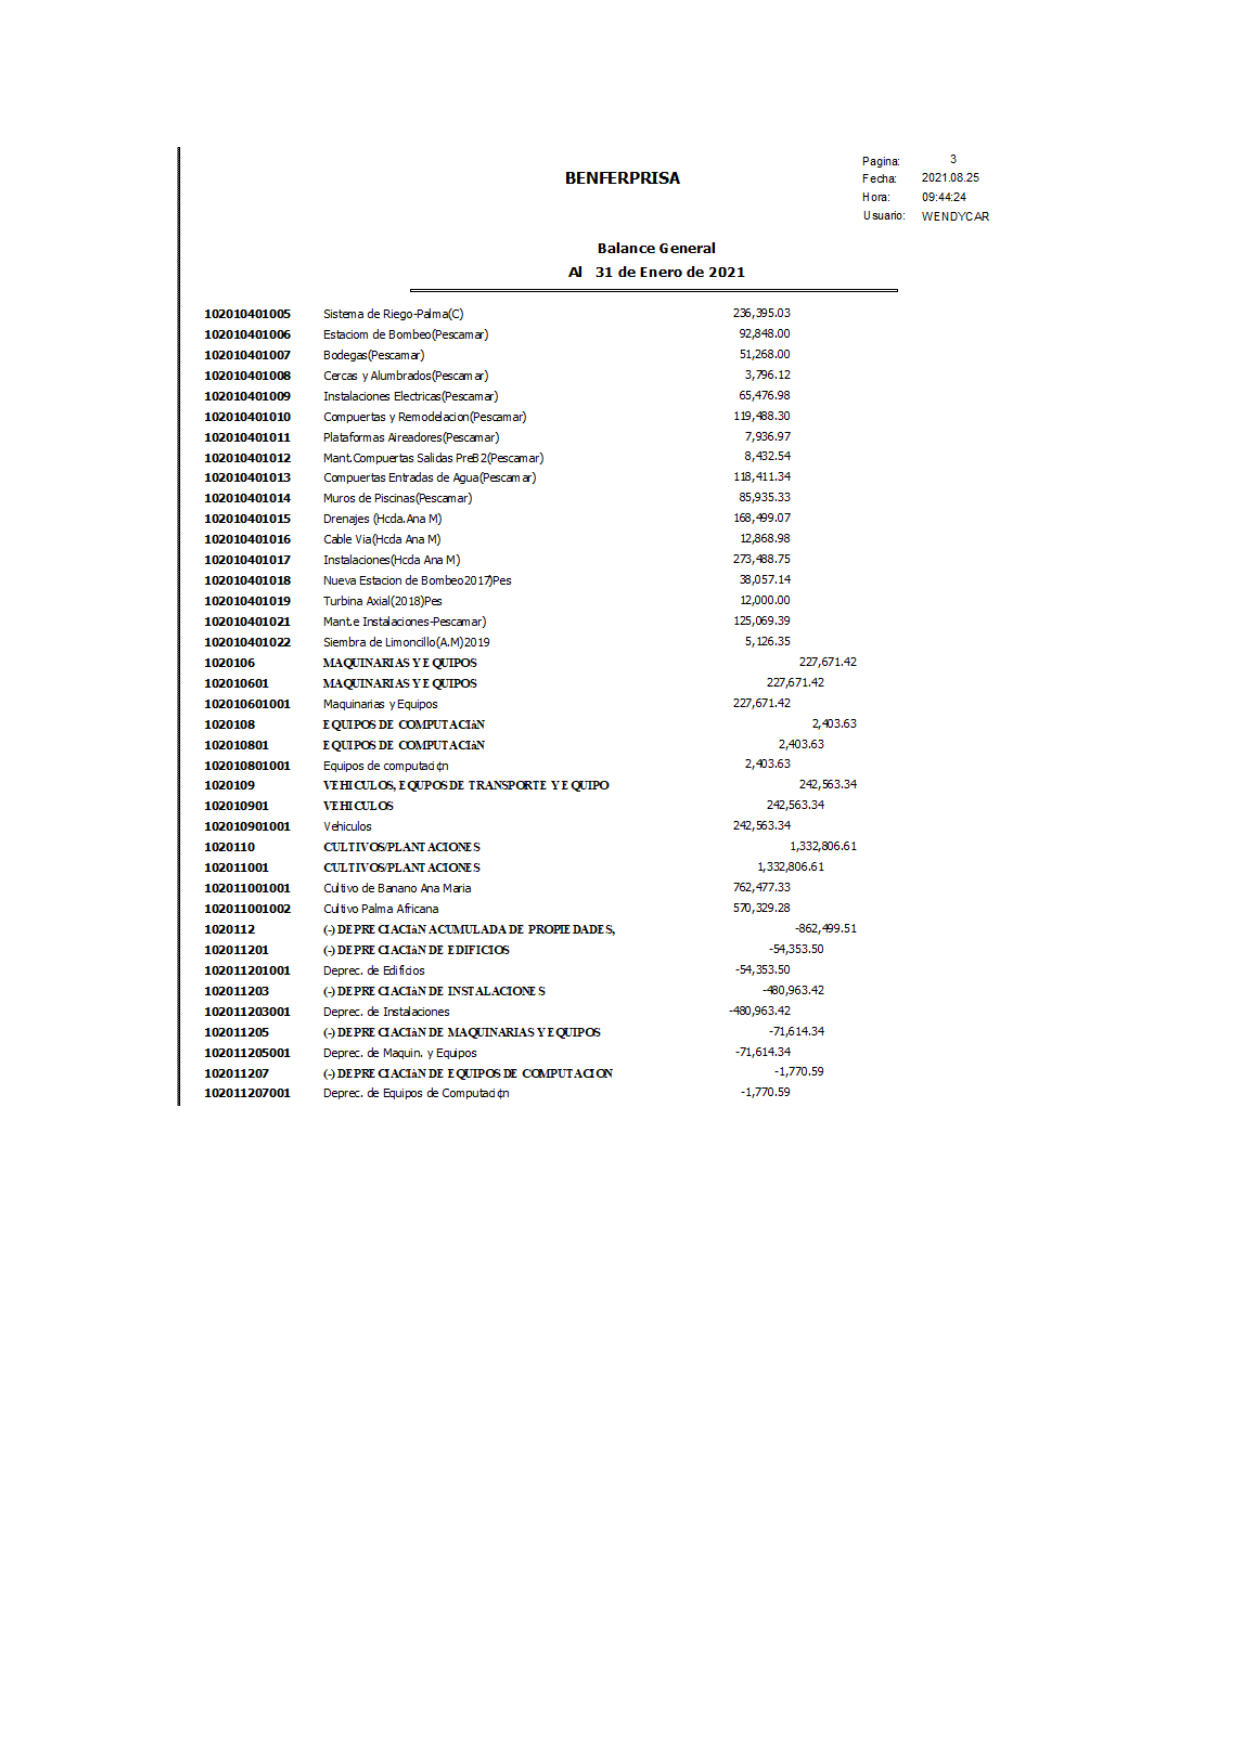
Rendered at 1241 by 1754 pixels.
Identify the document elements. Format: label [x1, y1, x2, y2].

picture [177, 147, 1063, 1107]
